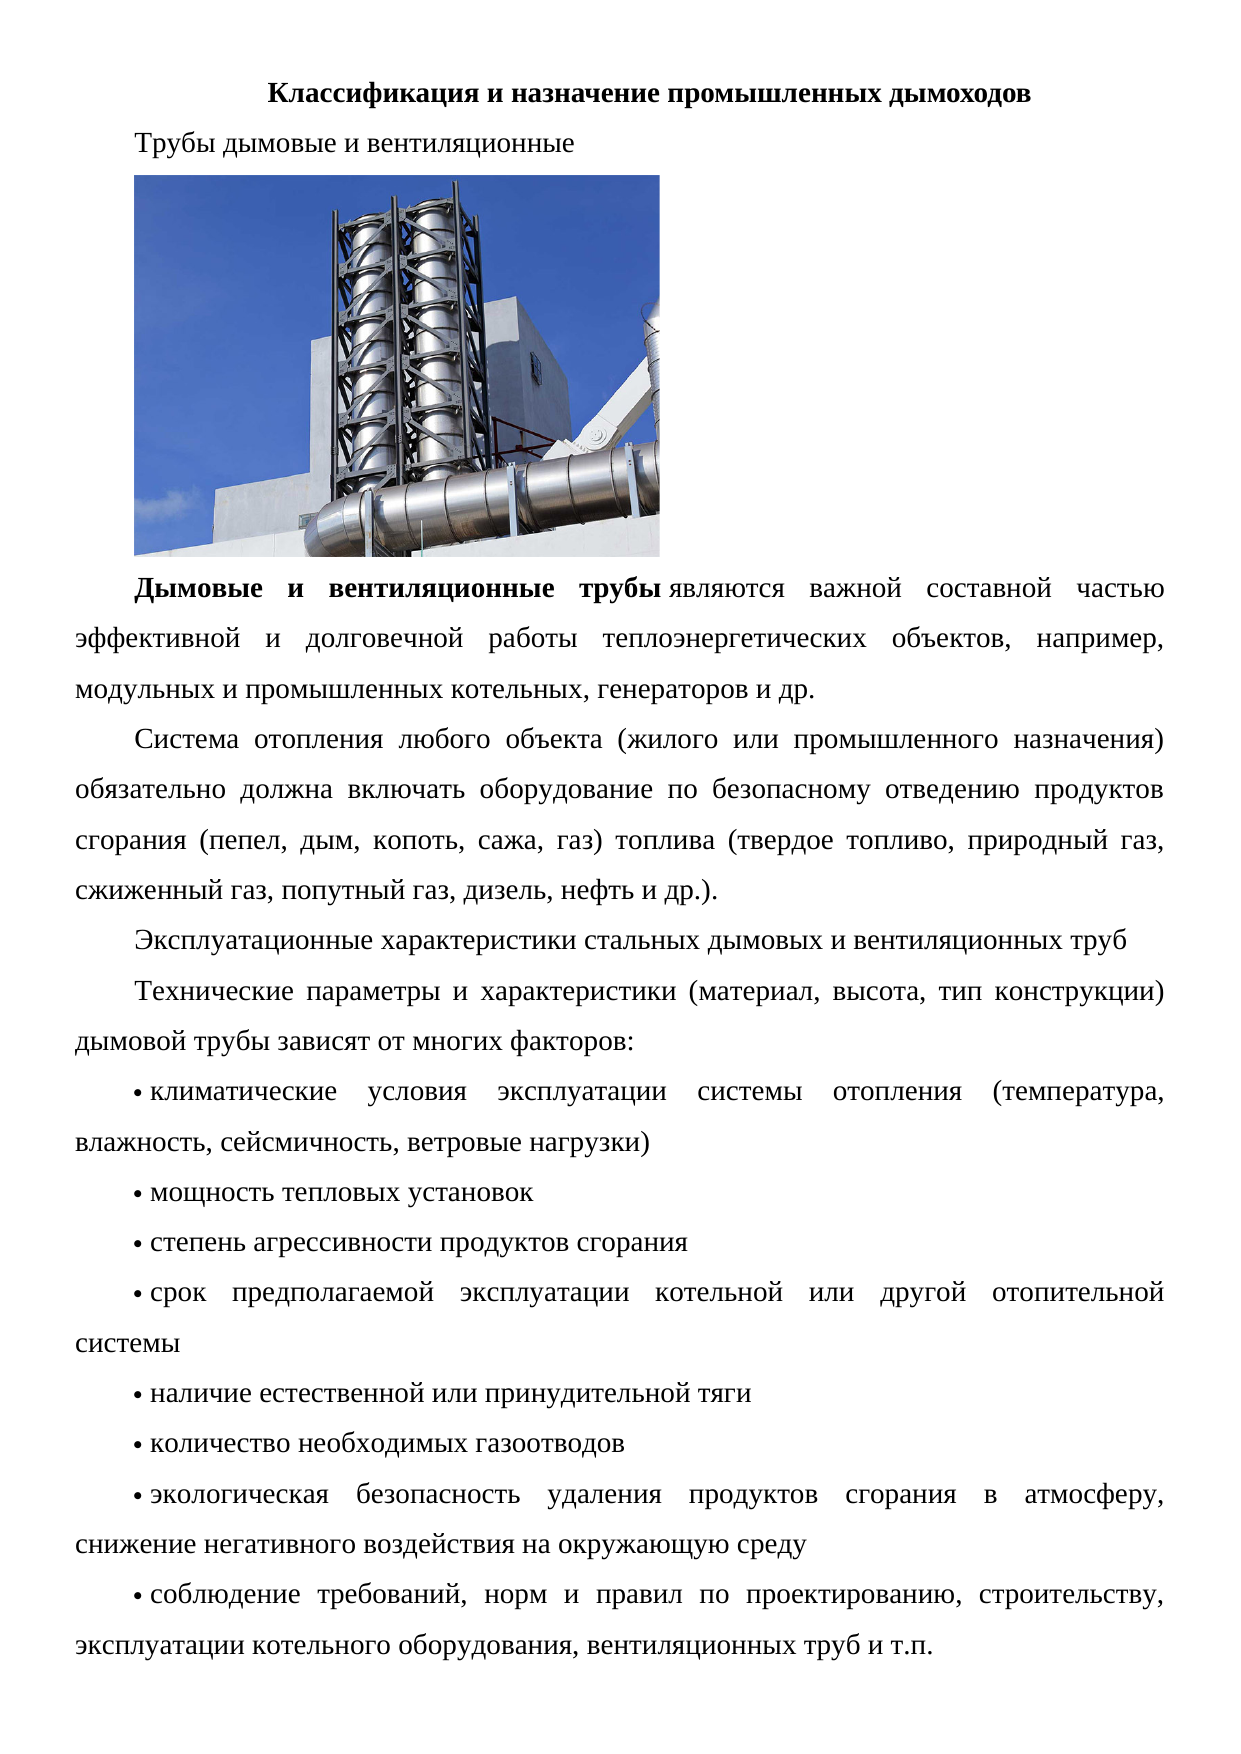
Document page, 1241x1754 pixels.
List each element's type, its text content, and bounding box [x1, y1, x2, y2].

list степень агрессивности продуктов сгорания [75, 1224, 1165, 1258]
text Трубы дымовые и вентиляционные [75, 125, 1165, 159]
text Эксплуатационные характеристики стальных дымовых и вентиляционных труб [75, 922, 1165, 956]
list климатические условия эксплуатации системы отопления (температура, влажность, сейсмичность, ветровые нагрузки) [75, 1073, 1165, 1157]
list мощность тепловых установок [75, 1174, 1165, 1207]
list количество необходимых газоотводов [75, 1426, 1165, 1459]
text Дымовые и вентиляционные трубы являются важной составной частью эффективной и долговечной работы теплоэнергетических объектов, например, модульных и промышленных котельных, генераторов и др. [75, 570, 1165, 704]
list соблюдение требований, норм и правил по проектированию, строительству, эксплуатации котельного оборудования, вентиляционных труб и т.п. [75, 1576, 1165, 1660]
list экологическая безопасность удаления продуктов сгорания в атмосферу, снижение негативного воздействия на окружающую среду [75, 1476, 1165, 1560]
picture [134, 175, 660, 557]
text Система отопления любого объекта (жилого или промышленного назначения) обязательно должна включать оборудование по безопасному отведению продуктов сгорания (пепел, дым, копоть, сажа, газ) топлива (твердое топливо, природный газ, сжиженный газ, попутный газ, дизель, нефть и др.). [75, 721, 1165, 906]
list наличие естественной или принудительной тяги [75, 1375, 1165, 1409]
list срок предполагаемой эксплуатации котельной или другой отопительной системы [75, 1274, 1165, 1358]
text Технические параметры и характеристики (материал, высота, тип конструкции) дымовой трубы зависят от многих факторов: [75, 973, 1165, 1057]
text Классификация и назначение промышленных дымоходов [75, 75, 1165, 108]
